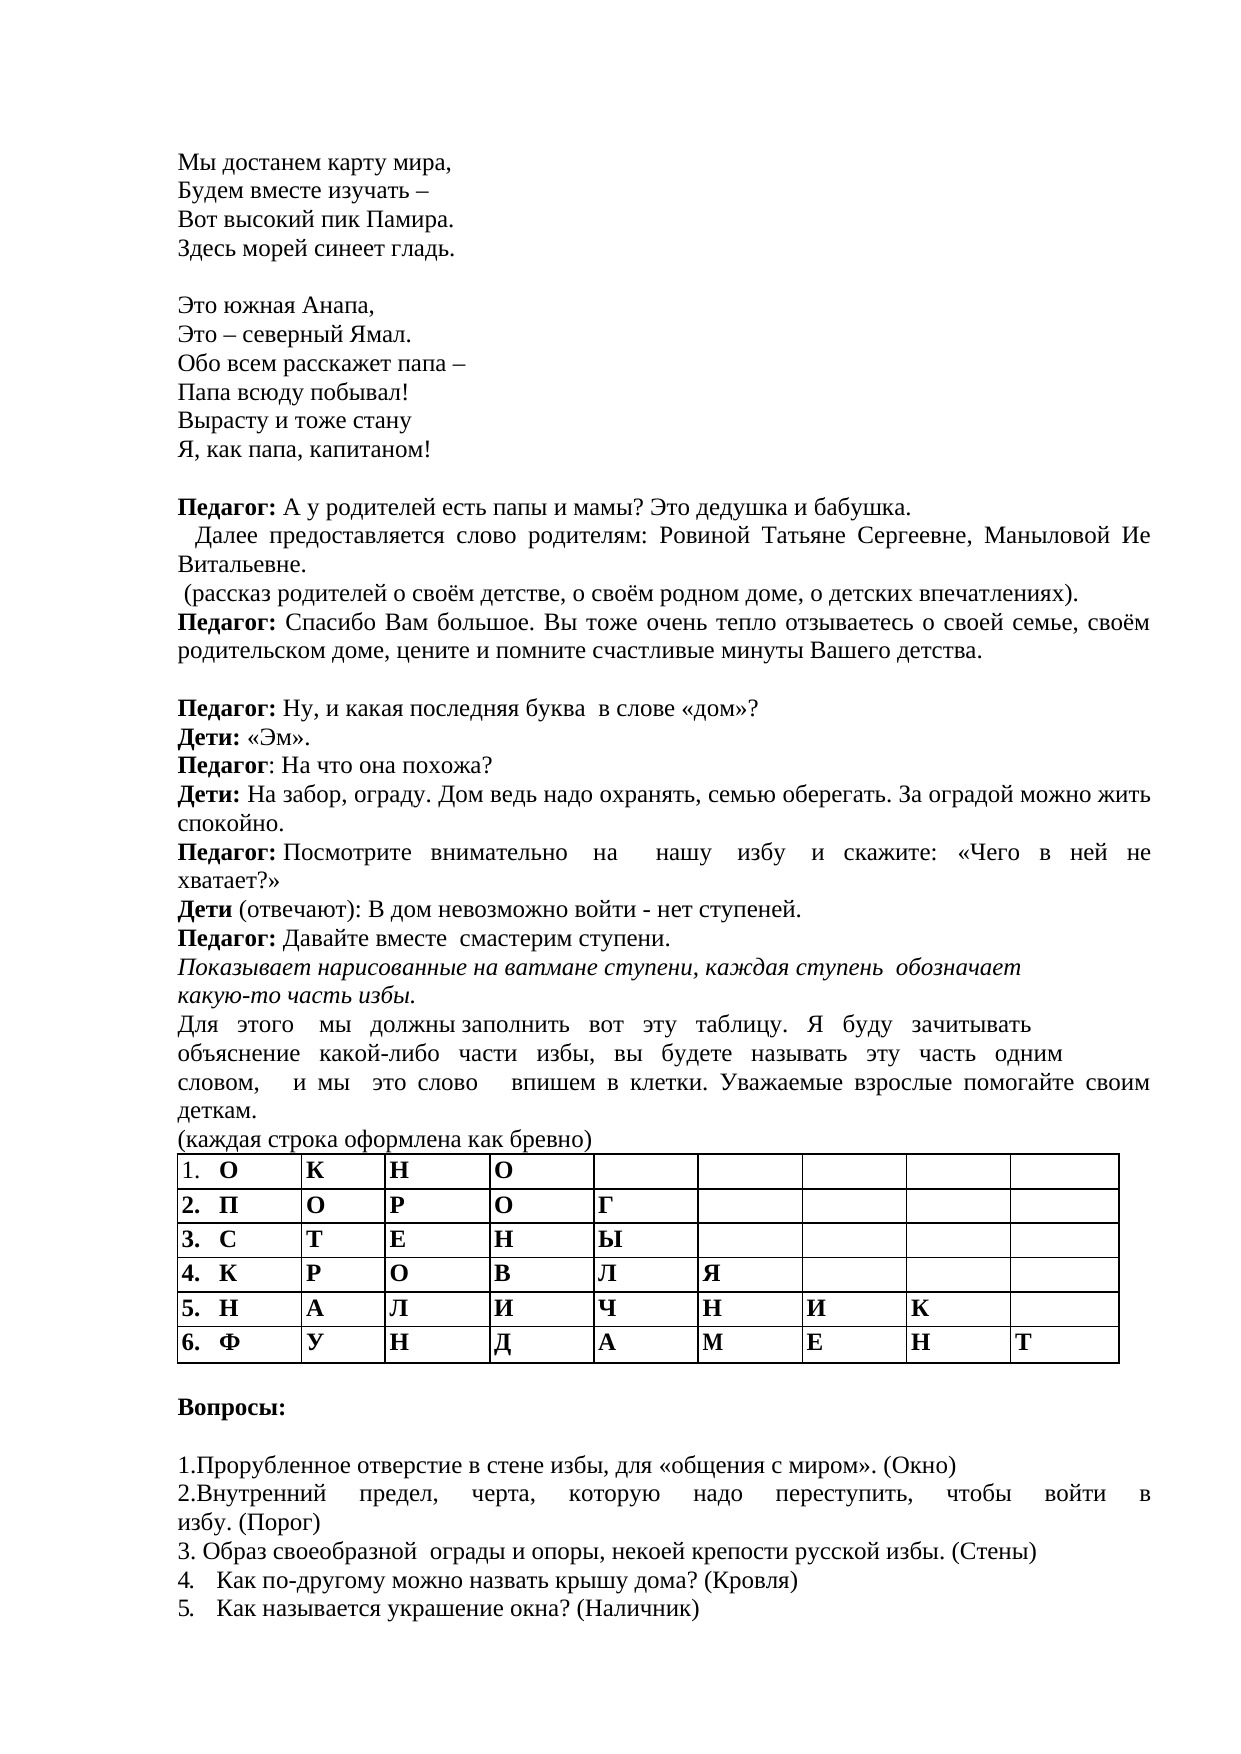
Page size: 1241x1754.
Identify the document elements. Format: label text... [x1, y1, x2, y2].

text Папа всюду побывал! [177, 377, 1152, 406]
table_cell М [699, 1327, 802, 1362]
table_header [803, 1155, 906, 1188]
text какую-то часть избы. [177, 981, 1152, 1009]
table_cell К [907, 1293, 1010, 1326]
table_header [907, 1155, 1010, 1188]
table_cell Н [386, 1327, 489, 1362]
text Для этого мы должны заполнить вот эту таблицу. Я буду зачитывать [177, 1009, 1152, 1038]
table_header 1. О [178, 1155, 301, 1188]
table_cell [907, 1190, 1010, 1222]
table_cell [1011, 1258, 1118, 1291]
table_cell 3. С [178, 1224, 301, 1257]
text Это южная Анапа, [177, 291, 1152, 319]
table_header К [302, 1155, 384, 1188]
table_cell Я [699, 1258, 802, 1291]
text Педагог: Посмотрите внимательно на нашу избу и скажите: «Чего в ней не хватает?» [177, 837, 1152, 894]
table_cell В [491, 1258, 593, 1291]
table_cell Ч [595, 1293, 697, 1326]
text Здесь морей синеет гладь. [177, 233, 1152, 262]
text Дети: «Эм». [177, 722, 1152, 751]
text Это – северный Ямал. [177, 319, 1152, 348]
table_cell Г [595, 1190, 697, 1222]
table_cell [803, 1258, 906, 1291]
table_cell И [803, 1293, 906, 1326]
table_header О [491, 1155, 593, 1188]
text Далее предоставляется слово родителям: Ровиной Татьяне Сергеевне, Маныловой Ие Витальевне. [177, 521, 1152, 578]
table_cell [1011, 1293, 1118, 1326]
text 3. Образ своеобразной ограды и опоры, некоей крепости русской избы. (Стены) [177, 1536, 1152, 1565]
table_cell Е [803, 1327, 906, 1362]
table_cell [803, 1224, 906, 1257]
text Вот высокий пик Памира. [177, 204, 1152, 233]
table_cell А [302, 1293, 384, 1326]
table_cell 6. Ф [178, 1327, 301, 1362]
table_cell А [595, 1327, 697, 1362]
table_cell И [491, 1293, 593, 1326]
table_cell [803, 1190, 906, 1222]
table_cell Л [595, 1258, 697, 1291]
table_header [1011, 1155, 1118, 1188]
text Педагог: Давайте вместе смастерим ступени. [177, 923, 1152, 952]
text Вырасту и тоже стану [177, 406, 1152, 434]
table_cell Н [907, 1327, 1010, 1362]
text Педагог: Ну, и какая последняя буква в слове «дом»? [177, 693, 1152, 722]
text 2.Внутренний предел, черта, которую надо переступить, чтобы войти в избу. (Порог) [177, 1478, 1152, 1536]
table_cell Р [302, 1258, 384, 1291]
list Как называется украшение окна? (Наличник) [177, 1593, 1152, 1622]
text Педагог: А у родителей есть папы и мамы? Это дедушка и бабушка. [177, 492, 1152, 521]
text Дети (отвечают): В дом невозможно войти - нет ступеней. [177, 894, 1152, 923]
text Дети: На забор, ограду. Дом ведь надо охранять, семью оберегать. За оградой можно жить спокойно. [177, 779, 1152, 837]
table_cell Т [302, 1224, 384, 1257]
text Вопросы: [177, 1392, 1152, 1421]
table_cell [907, 1258, 1010, 1291]
table_cell Е [386, 1224, 489, 1257]
table_cell У [302, 1327, 384, 1362]
table_header Н [386, 1155, 489, 1188]
text (каждая строка оформлена как бревно) [177, 1124, 1152, 1153]
table_cell О [386, 1258, 489, 1291]
table_cell Д [491, 1327, 593, 1362]
table_cell [1011, 1224, 1118, 1257]
table_cell 2. П [178, 1190, 301, 1222]
table_cell Ы [595, 1224, 697, 1257]
table_cell 5. Н [178, 1293, 301, 1326]
text 1.Прорубленное отверстие в стене избы, для «общения с миром». (Окно) [177, 1450, 1152, 1478]
text Педагог: Спасибо Вам большое. Вы тоже очень тепло отзываетесь о своей семье, своём родительском доме, цените и помните счастливые минуты Вашего детства. [177, 607, 1152, 664]
table_cell 4. К [178, 1258, 301, 1291]
text Педагог: На что она похожа? [177, 751, 1152, 779]
table_cell [1011, 1190, 1118, 1222]
table_cell Л [386, 1293, 489, 1326]
text Показывает нарисованные на ватмане ступени, каждая ступень обозначает [177, 952, 1152, 981]
text словом, и мы это слово впишем в клетки. Уважаемые взрослые помогайте своим деткам. [177, 1067, 1152, 1124]
text Я, как папа, капитаном! [177, 434, 1152, 463]
list Как по-другому можно назвать крышу дома? (Кровля) [177, 1565, 1152, 1593]
table_cell [699, 1190, 802, 1222]
table_cell О [302, 1190, 384, 1222]
table_cell [907, 1224, 1010, 1257]
table_cell [699, 1224, 802, 1257]
text (рассказ родителей о своём детстве, о своём родном доме, о детских впечатлениях). [177, 578, 1152, 607]
table_cell Т [1011, 1327, 1118, 1362]
text Будем вместе изучать – [177, 176, 1152, 204]
text Обо всем расскажет папа – [177, 348, 1152, 377]
table_cell Н [699, 1293, 802, 1326]
table_header [699, 1155, 802, 1188]
table_cell Н [491, 1224, 593, 1257]
table_header [595, 1155, 697, 1188]
table_cell О [491, 1190, 593, 1222]
text объяснение какой-либо части избы, вы будете называть эту часть одним [177, 1038, 1152, 1067]
table_cell Р [386, 1190, 489, 1222]
text Мы достанем карту мира, [177, 147, 1152, 176]
